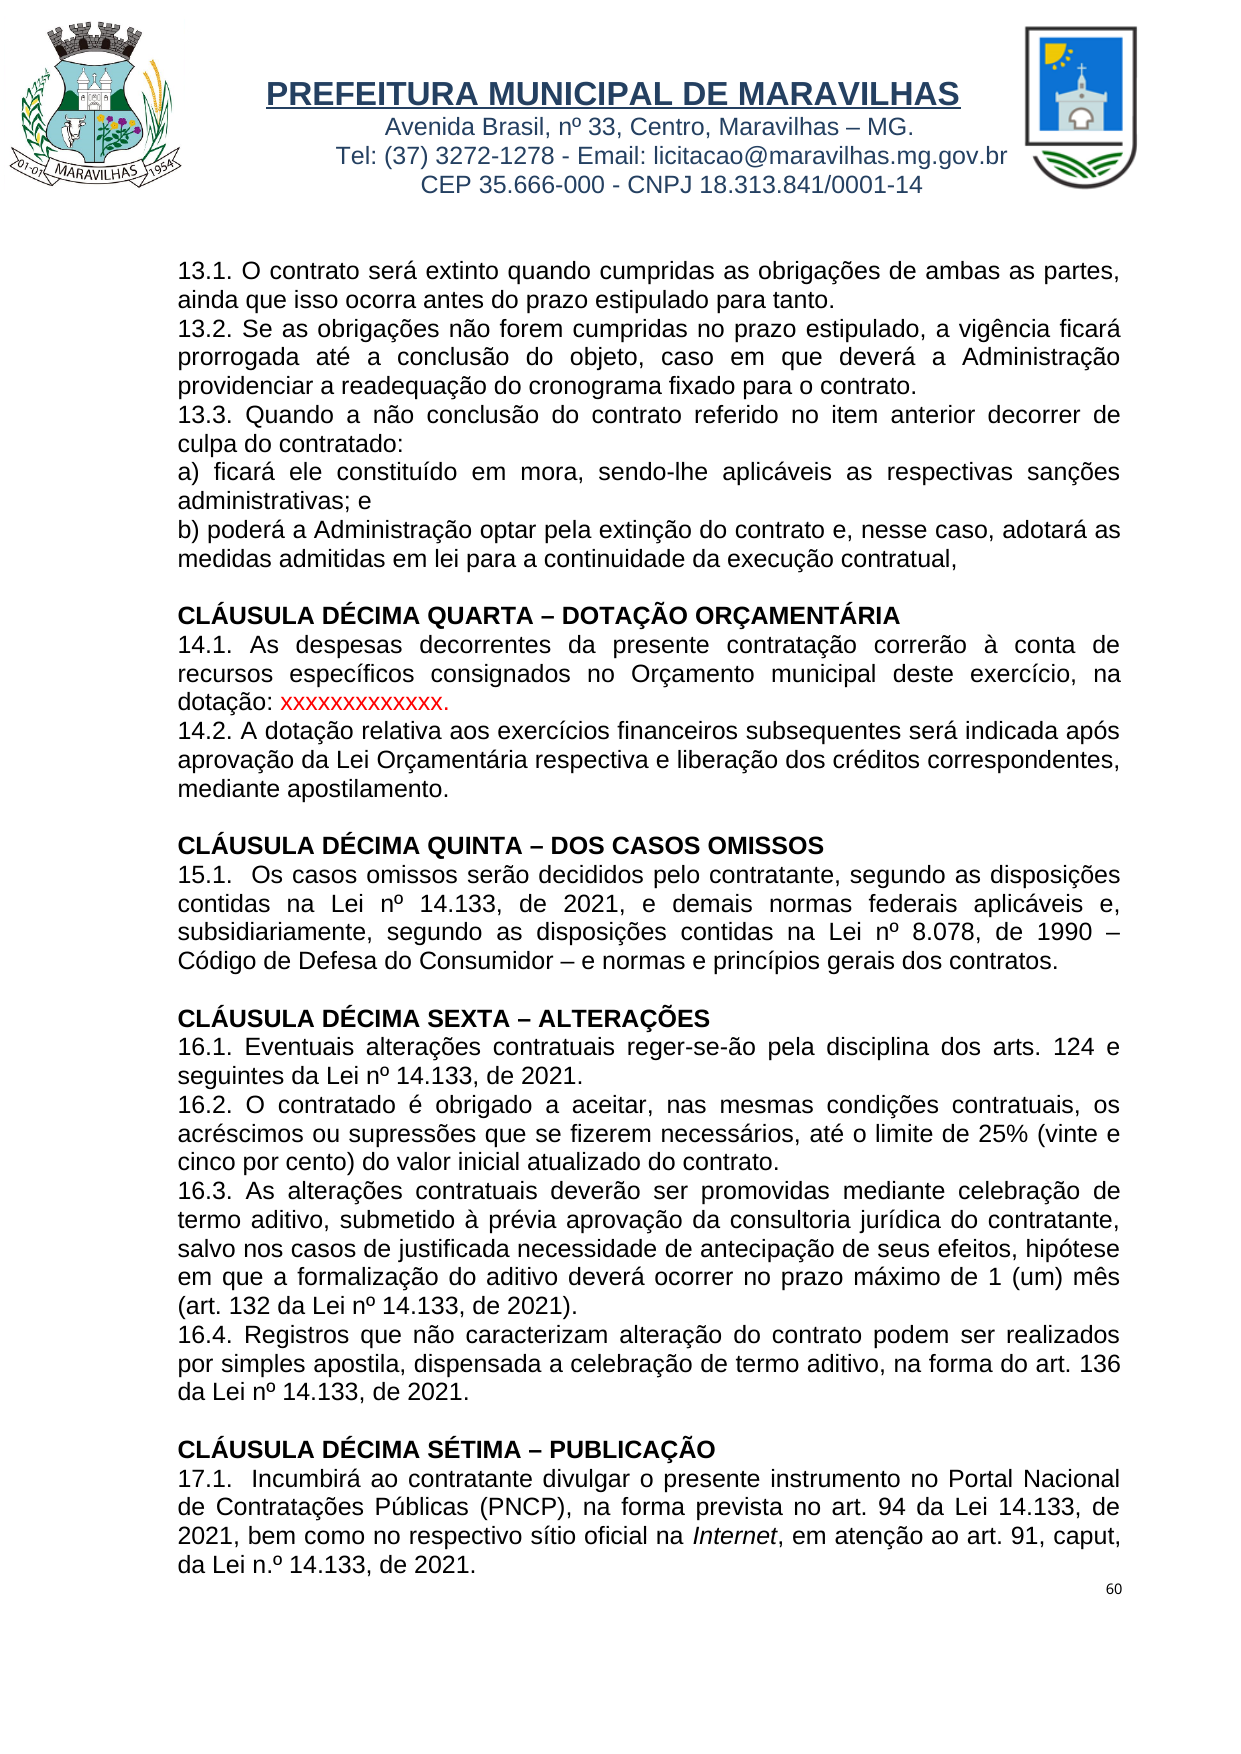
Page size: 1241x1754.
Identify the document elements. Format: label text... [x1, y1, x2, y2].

text 16.3. As alterações contratuais deverão ser promovidas mediante celebração de termo aditivo, submetido à prévia aprovação da consultoria jurídica do contratante, salvo nos casos de justificada necessidade de antecipação de seus efeitos, hipótese em que a formalização do aditivo deverá ocorrer no prazo máximo de 1 (um) mês (art. 132 da Lei nº 14.133, de 2021). [177, 1176, 1122, 1320]
text b) poderá a Administração optar pela extinção do contrato e, nesse caso, adotará as medidas admitidas em lei para a continuidade da execução contratual, [177, 515, 1122, 572]
picture [1012, 17, 1151, 199]
text 14.2. A dotação relativa aos exercícios financeiros subsequentes será indicada após aprovação da Lei Orçamentária respectiva e liberação dos créditos correspondentes, mediante apostilamento. [177, 716, 1122, 802]
text a) ficará ele constituído em mora, sendo-lhe aplicáveis as respectivas sanções administrativas; e [177, 457, 1122, 515]
text 16.1. Eventuais alterações contratuais reger-se-ão pela disciplina dos arts. 124 e seguintes da Lei nº 14.133, de 2021. [177, 1032, 1122, 1090]
text 14.1. As despesas decorrentes da presente contratação correrão à conta de recursos específicos consignados no Orçamento municipal deste exercício, na dotação: xxxxxxxxxxxxx. [177, 630, 1122, 716]
text 13.3. Quando a não conclusão do contrato referido no item anterior decorrer de culpa do contratado: [177, 400, 1122, 457]
text CLÁUSULA DÉCIMA QUINTA – DOS CASOS OMISSOS [177, 831, 1122, 860]
text CLÁUSULA DÉCIMA QUARTA – DOTAÇÃO ORÇAMENTÁRIA [177, 601, 1122, 630]
text 13.2. Se as obrigações não forem cumpridas no prazo estipulado, a vigência ficará prorrogada até a conclusão do objeto, caso em que deverá a Administração providenciar a readequação do cronograma fixado para o contrato. [177, 313, 1122, 400]
text 15.1. Os casos omissos serão decididos pelo contratante, segundo as disposições contidas na Lei nº 14.133, de 2021, e demais normas federais aplicáveis e, subsidiariamente, segundo as disposições contidas na Lei nº 8.078, de 1990 – Código de Defesa do Consumidor – e normas e princípios gerais dos contratos. [177, 860, 1122, 975]
picture [3, 16, 186, 190]
text 16.2. O contratado é obrigado a aceitar, nas mesmas condições contratuais, os acréscimos ou supressões que se fizerem necessários, até o limite de 25% (vinte e cinco por cento) do valor inicial atualizado do contrato. [177, 1090, 1122, 1176]
text 16.4. Registros que não caracterizam alteração do contrato podem ser realizados por simples apostila, dispensada a celebração de termo aditivo, na forma do art. 136 da Lei nº 14.133, de 2021. [177, 1320, 1122, 1406]
text CLÁUSULA DÉCIMA SEXTA – ALTERAÇÕES [177, 1003, 1122, 1032]
text 13.1. O contrato será extinto quando cumpridas as obrigações de ambas as partes, ainda que isso ocorra antes do prazo estipulado para tanto. [177, 256, 1122, 313]
text 17.1. Incumbirá ao contratante divulgar o presente instrumento no Portal Nacional de Contratações Públicas (PNCP), na forma prevista no art. 94 da Lei 14.133, de 2021, bem como no respectivo sítio oficial na Internet, em atenção ao art. 91, caput, da Lei n.º 14.133, de 2021. [177, 1463, 1122, 1578]
text CLÁUSULA DÉCIMA SÉTIMA – PUBLICAÇÃO [177, 1435, 1122, 1463]
